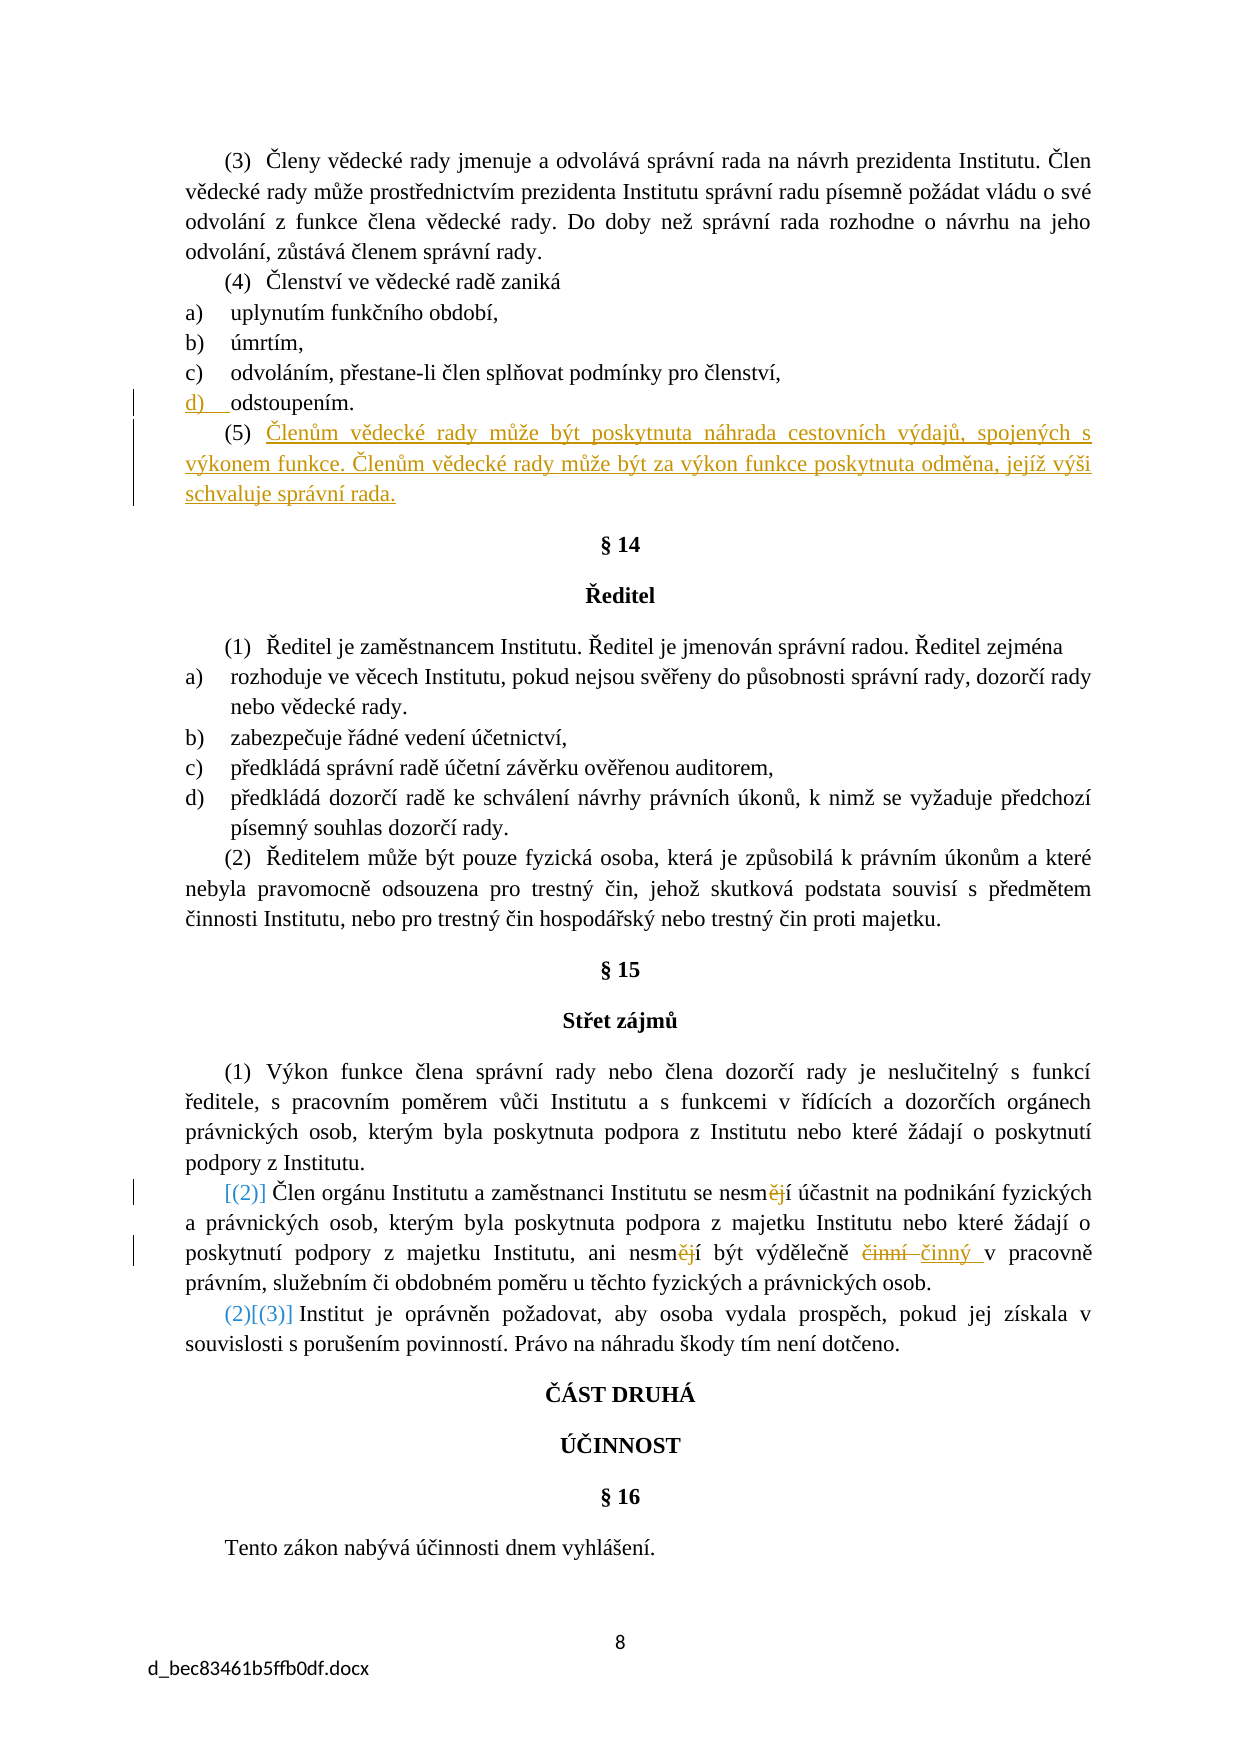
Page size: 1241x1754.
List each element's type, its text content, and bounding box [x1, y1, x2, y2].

text Ředitel [148, 582, 1093, 608]
list Institut je oprávněn požadovat, aby osoba vydala prospěch, pokud jej získala v souvislosti s porušením povinností. Právo na náhradu škody tím není dotčeno. [185, 1300, 1093, 1356]
list Ředitelem může být pouze fyzická osoba, která je způsobilá k právním úkonům a které nebyla pravomocně odsouzena pro trestný čin, jehož skutková podstata souvisí s předmětem činnosti Institutu, nebo pro trestný čin hospodářský nebo trestný čin proti majetku. [185, 844, 1093, 931]
text § 16 [148, 1483, 1093, 1509]
list odvoláním, přestane-li člen splňovat podmínky pro členství, [185, 359, 1093, 385]
list Členy vědecké rady jmenuje a odvolává správní rada na návrh prezidenta Institutu. Člen vědecké rady může prostřednictvím prezidenta Institutu správní radu písemně požádat vládu o své odvolání z funkce člena vědecké rady. Do doby než správní rada rozhodne o návrhu na jeho odvolání, zůstává členem správní rady. [185, 148, 1093, 264]
list Člen orgánu Institutu a zaměstnanci Institutu se nesmí účastnit na podnikání fyzických a právnických osob, kterým byla poskytnuta podpora z majetku Institutu nebo které žádají o poskytnutí podpory z majetku Institutu, ani nesmí být výdělečně v pracovně právním, služebním či obdobném poměru u těchto fyzických a právnických osob. [185, 1179, 1093, 1296]
text Tento zákon nabývá účinnosti dnem vyhlášení. [148, 1534, 1093, 1560]
list předkládá dozorčí radě ke schválení návrhy právních úkonů, k nimž se vyžaduje předchozí písemný souhlas dozorčí rady. [185, 784, 1093, 841]
list zabezpečuje řádné vedení účetnictví, [185, 724, 1093, 750]
text § 14 [148, 531, 1093, 557]
text § 15 [148, 956, 1093, 982]
text Střet zájmů [148, 1007, 1093, 1033]
list předkládá správní radě účetní závěrku ověřenou auditorem, [185, 754, 1093, 780]
list Ředitel je zaměstnancem Institutu. Ředitel je jmenován správní radou. Ředitel zejména [185, 633, 1093, 659]
text ÚČINNOST [148, 1432, 1093, 1458]
text ČÁST DRUHÁ [148, 1381, 1093, 1407]
list Členství ve vědecké radě zaniká [185, 268, 1093, 295]
list odstoupením. [185, 389, 1093, 416]
list úmrtím, [185, 329, 1093, 355]
list Výkon funkce člena správní rady nebo člena dozorčí rady je neslučitelný s funkcí ředitele, s pracovním poměrem vůči Institutu a s funkcemi v řídících a dozorčích orgánech právnických osob, kterým byla poskytnuta podpora z Institutu nebo které žádají o poskytnutí podpory z Institutu. [185, 1058, 1093, 1175]
list uplynutím funkčního období, [185, 299, 1093, 325]
list rozhoduje ve věcech Institutu, pokud nejsou svěřeny do působnosti správní rady, dozorčí rady nebo vědecké rady. [185, 663, 1093, 720]
